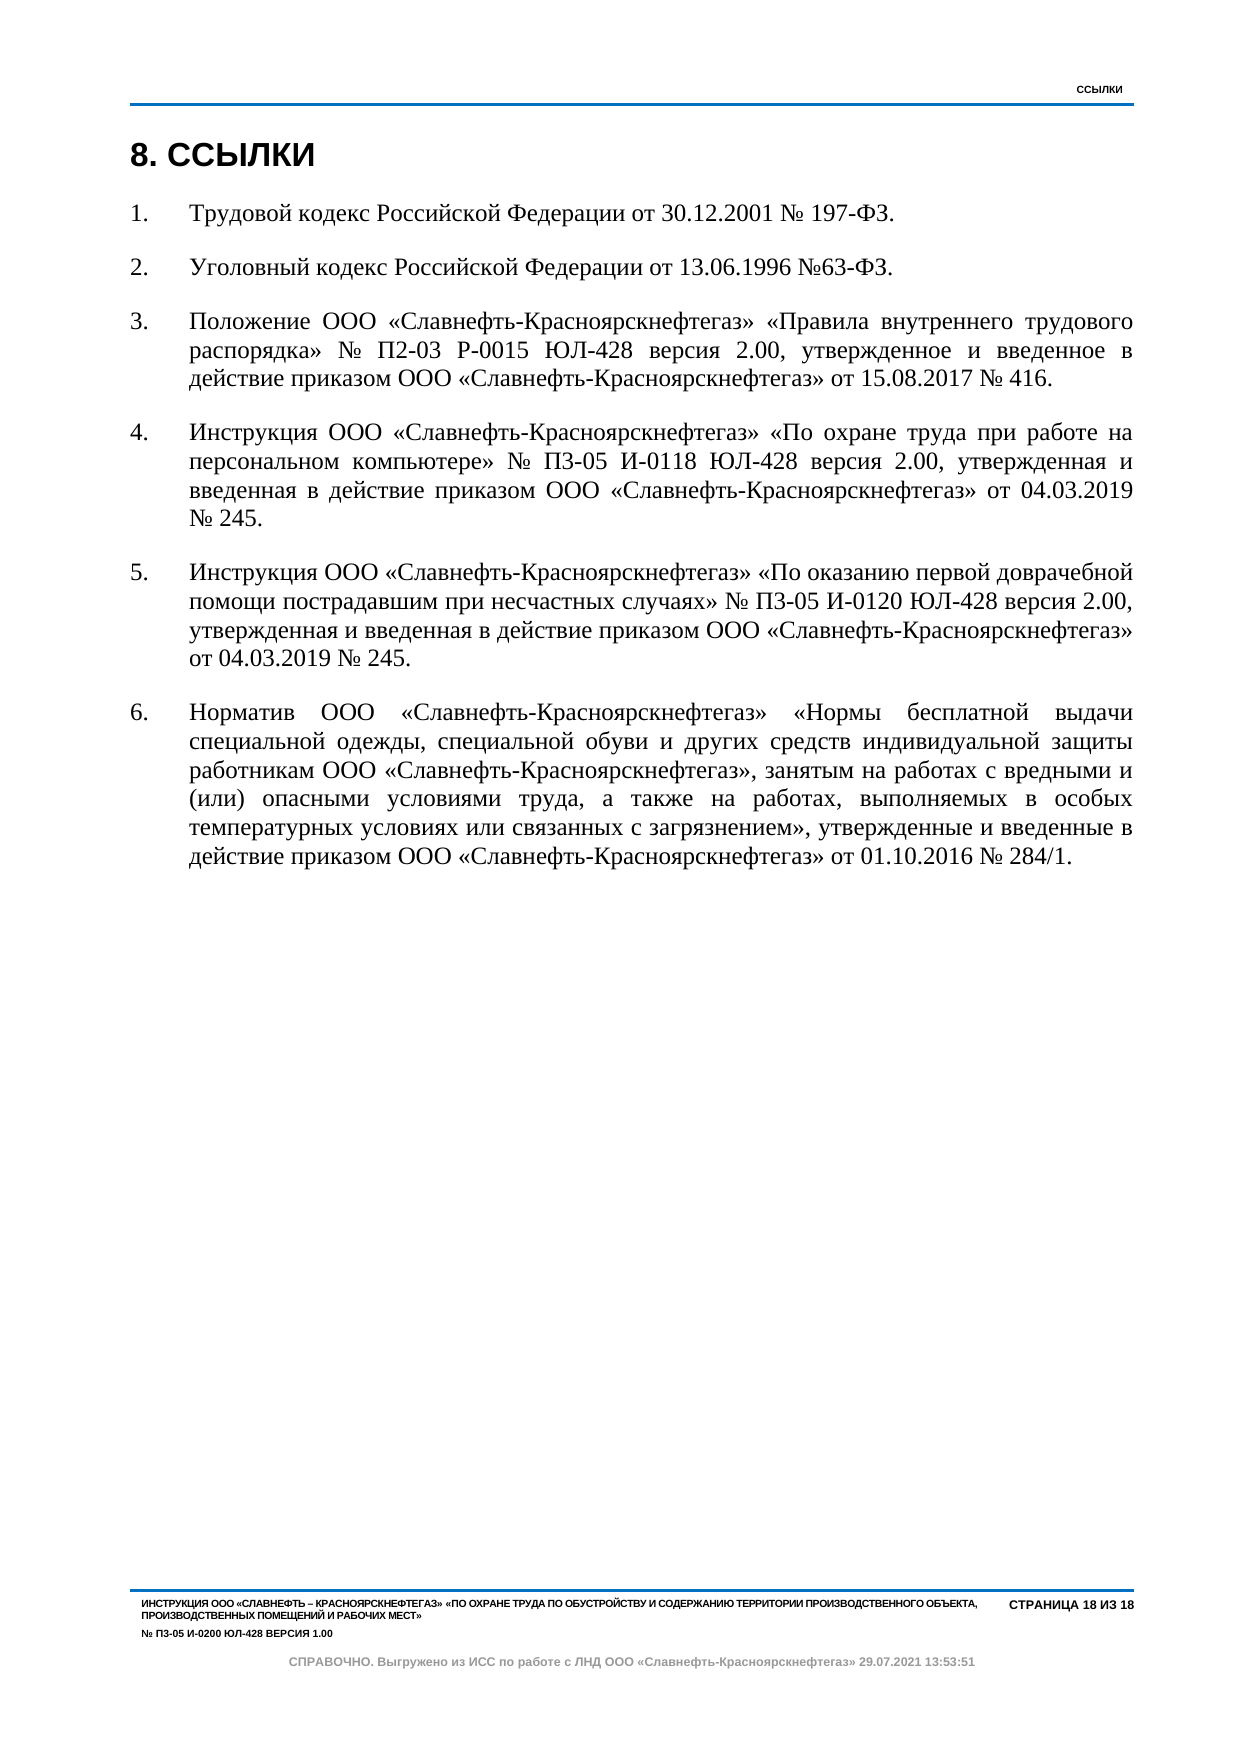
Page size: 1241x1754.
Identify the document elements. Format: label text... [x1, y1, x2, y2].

list Инструкция ООО «Славнефть-Красноярскнефтегаз» «По оказанию первой доврачебной помощи пострадавшим при несчастных случаях» № П3-05 И-0120 ЮЛ-428 версия 2.00, утвержденная и введенная в действие приказом ООО «Славнефть-Красноярскнефтегаз» от 04.03.2019 № 245. [130, 557, 1134, 672]
list Инструкция ООО «Славнефть-Красноярскнефтегаз» «По охране труда при работе на персональном компьютере» № П3-05 И-0118 ЮЛ-428 версия 2.00, утвержденная и введенная в действие приказом ООО «Славнефть-Красноярскнефтегаз» от 04.03.2019 № 245. [130, 417, 1134, 532]
list Положение ООО «Славнефть-Красноярскнефтегаз» «Правила внутреннего трудового распорядка» № П2-03 Р-0015 ЮЛ-428 версия 2.00, утвержденное и введенное в действие приказом ООО «Славнефть-Красноярскнефтегаз» от 15.08.2017 № 416. [130, 306, 1134, 392]
list Уголовный кодекс Российской Федерации от 13.06.1996 №63-ФЗ. [130, 252, 1134, 281]
subtitle 8. ССЫЛКИ [130, 135, 1134, 173]
list Трудовой кодекс Российской Федерации от 30.12.2001 № 197-ФЗ. [130, 198, 1134, 227]
list Норматив ООО «Славнефть-Красноярскнефтегаз» «Нормы бесплатной выдачи специальной одежды, специальной обуви и других средств индивидуальной защиты работникам ООО «Славнефть-Красноярскнефтегаз», занятым на работах с вредными и (или) опасными условиями труда, а также на работах, выполняемых в особых температурных условиях или связанных с загрязнением», утвержденные и введенные в действие приказом ООО «Славнефть-Красноярскнефтегаз» от 01.10.2016 № 284/1. [130, 697, 1134, 870]
